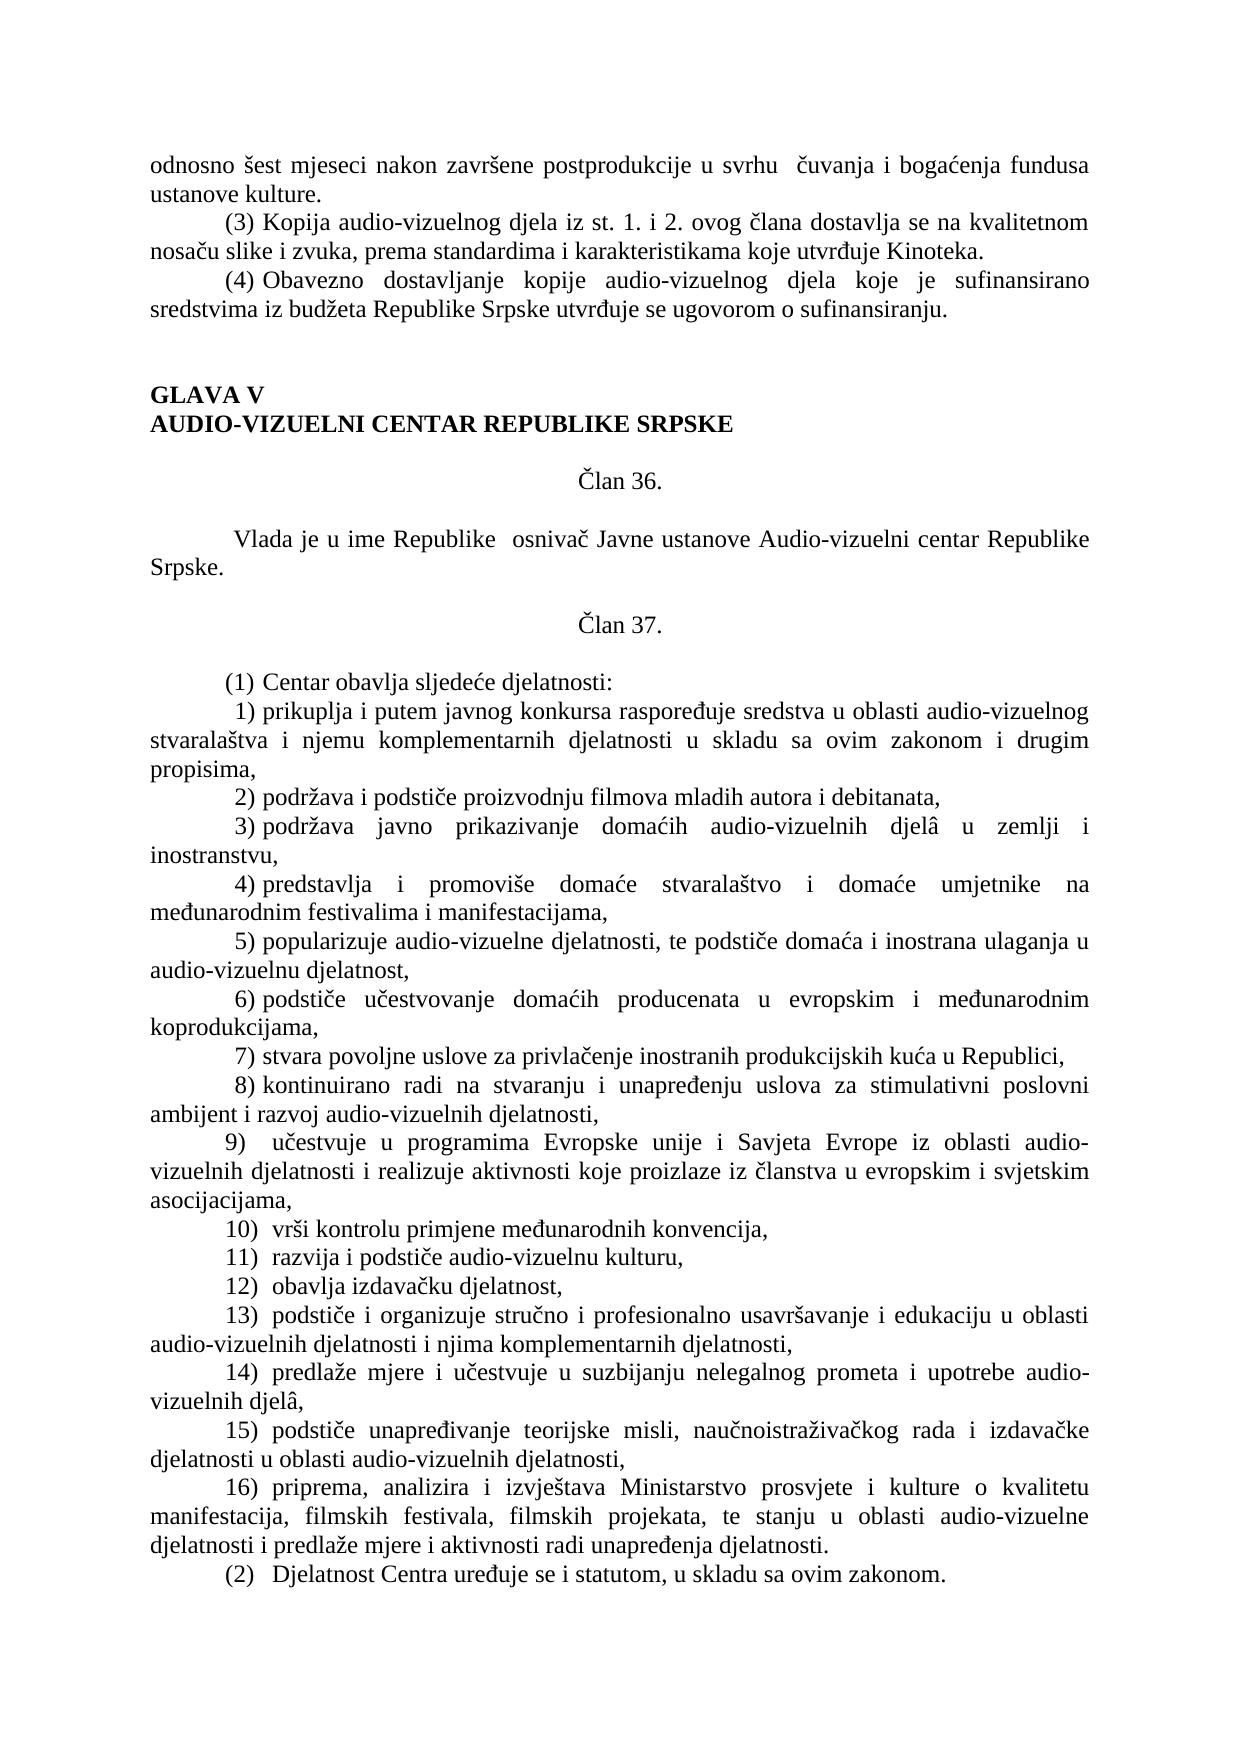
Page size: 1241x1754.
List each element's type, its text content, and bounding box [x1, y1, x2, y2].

list razvija i podstiče audio-vizuelnu kulturu, [150, 1242, 1090, 1271]
text Vlada je u ime Republike osnivač Javne ustanove Audio-vizuelni centar Republike Srpske. [150, 524, 1090, 581]
list Djelatnost Centra uređuje se i statutom, u skladu sa ovim zakonom. [150, 1559, 1090, 1587]
list Obavezno dostavljanje kopije audio-vizuelnog djela koje je sufinansirano sredstvima iz budžeta Republike Srpske utvrđuje se ugovorom o sufinansiranju. [150, 265, 1090, 322]
list učestvuje u programima Evropske unije i Savjeta Evrope iz oblasti audio-vizuelnih djelatnosti i realizuje aktivnosti koje proizlaze iz članstva u evropskim i svjetskim asocijacijama, [150, 1127, 1090, 1214]
list popularizuje audio-vizuelne djelatnosti, te podstiče domaća i inostrana ulaganja u audio-vizuelnu djelatnost, [150, 926, 1090, 984]
text GLAVA V [150, 380, 1090, 409]
list podstiče učestvovanje domaćih producenata u evropskim i međunarodnim koprodukcijama, [150, 984, 1090, 1041]
text Član 36. [150, 466, 1090, 495]
list kontinuirano radi na stvaranju i unapređenju uslova za stimulativni poslovni ambijent i razvoj audio-vizuelnih djelatnosti, [150, 1070, 1090, 1127]
list obavlja izdavačku djelatnost, [150, 1271, 1090, 1300]
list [150, 150, 1090, 207]
list podržava i podstiče proizvodnju filmova mladih autora i debitanata, [150, 782, 1090, 811]
list podstiče i organizuje stručno i profesionalno usavršavanje i edukaciju u oblasti audio-vizuelnih djelatnosti i njima komplementarnih djelatnosti, [150, 1300, 1090, 1357]
list prikuplja i putem javnog konkursa raspoređuje sredstva u oblasti audio-vizuelnog stvaralaštva i njemu komplementarnih djelatnosti u skladu sa ovim zakonom i drugim propisima, [150, 696, 1090, 782]
list priprema, analizira i izvještava Ministarstvo prosvjete i kulture o kvalitetu manifestacija, filmskih festivala, filmskih projekata, te stanju u oblasti audio-vizuelne djelatnosti i predlaže mjere i aktivnosti radi unapređenja djelatnosti. [150, 1472, 1090, 1559]
list stvara povoljne uslove za privlačenje inostranih produkcijskih kuća u Republici, [150, 1041, 1090, 1070]
list podržava javno prikazivanje domaćih audio-vizuelnih djelâ u zemlji i inostranstvu, [150, 811, 1090, 869]
text AUDIO-VIZUELNI CENTAR REPUBLIKE SRPSKE [150, 409, 1090, 437]
list Kopija audio-vizuelnog djela iz st. 1. i 2. ovog člana dostavlja se na kvalitetnom nosaču slike i zvuka, prema standardima i karakteristikama koje utvrđuje Kinoteka. [150, 207, 1090, 265]
text Član 37. [150, 610, 1090, 639]
list predstavlja i promoviše domaće stvaralaštvo i domaće umjetnike na međunarodnim festivalima i manifestacijama, [150, 869, 1090, 926]
list vrši kontrolu primjene međunarodnih konvencija, [150, 1214, 1090, 1242]
list Centar obavlja sljedeće djelatnosti: [150, 667, 1090, 696]
list predlaže mjere i učestvuje u suzbijanju nelegalnog prometa i upotrebe audio-vizuelnih djelâ, [150, 1357, 1090, 1415]
list podstiče unapređivanje teorijske misli, naučnoistraživačkog rada i izdavačke djelatnosti u oblasti audio-vizuelnih djelatnosti, [150, 1415, 1090, 1472]
